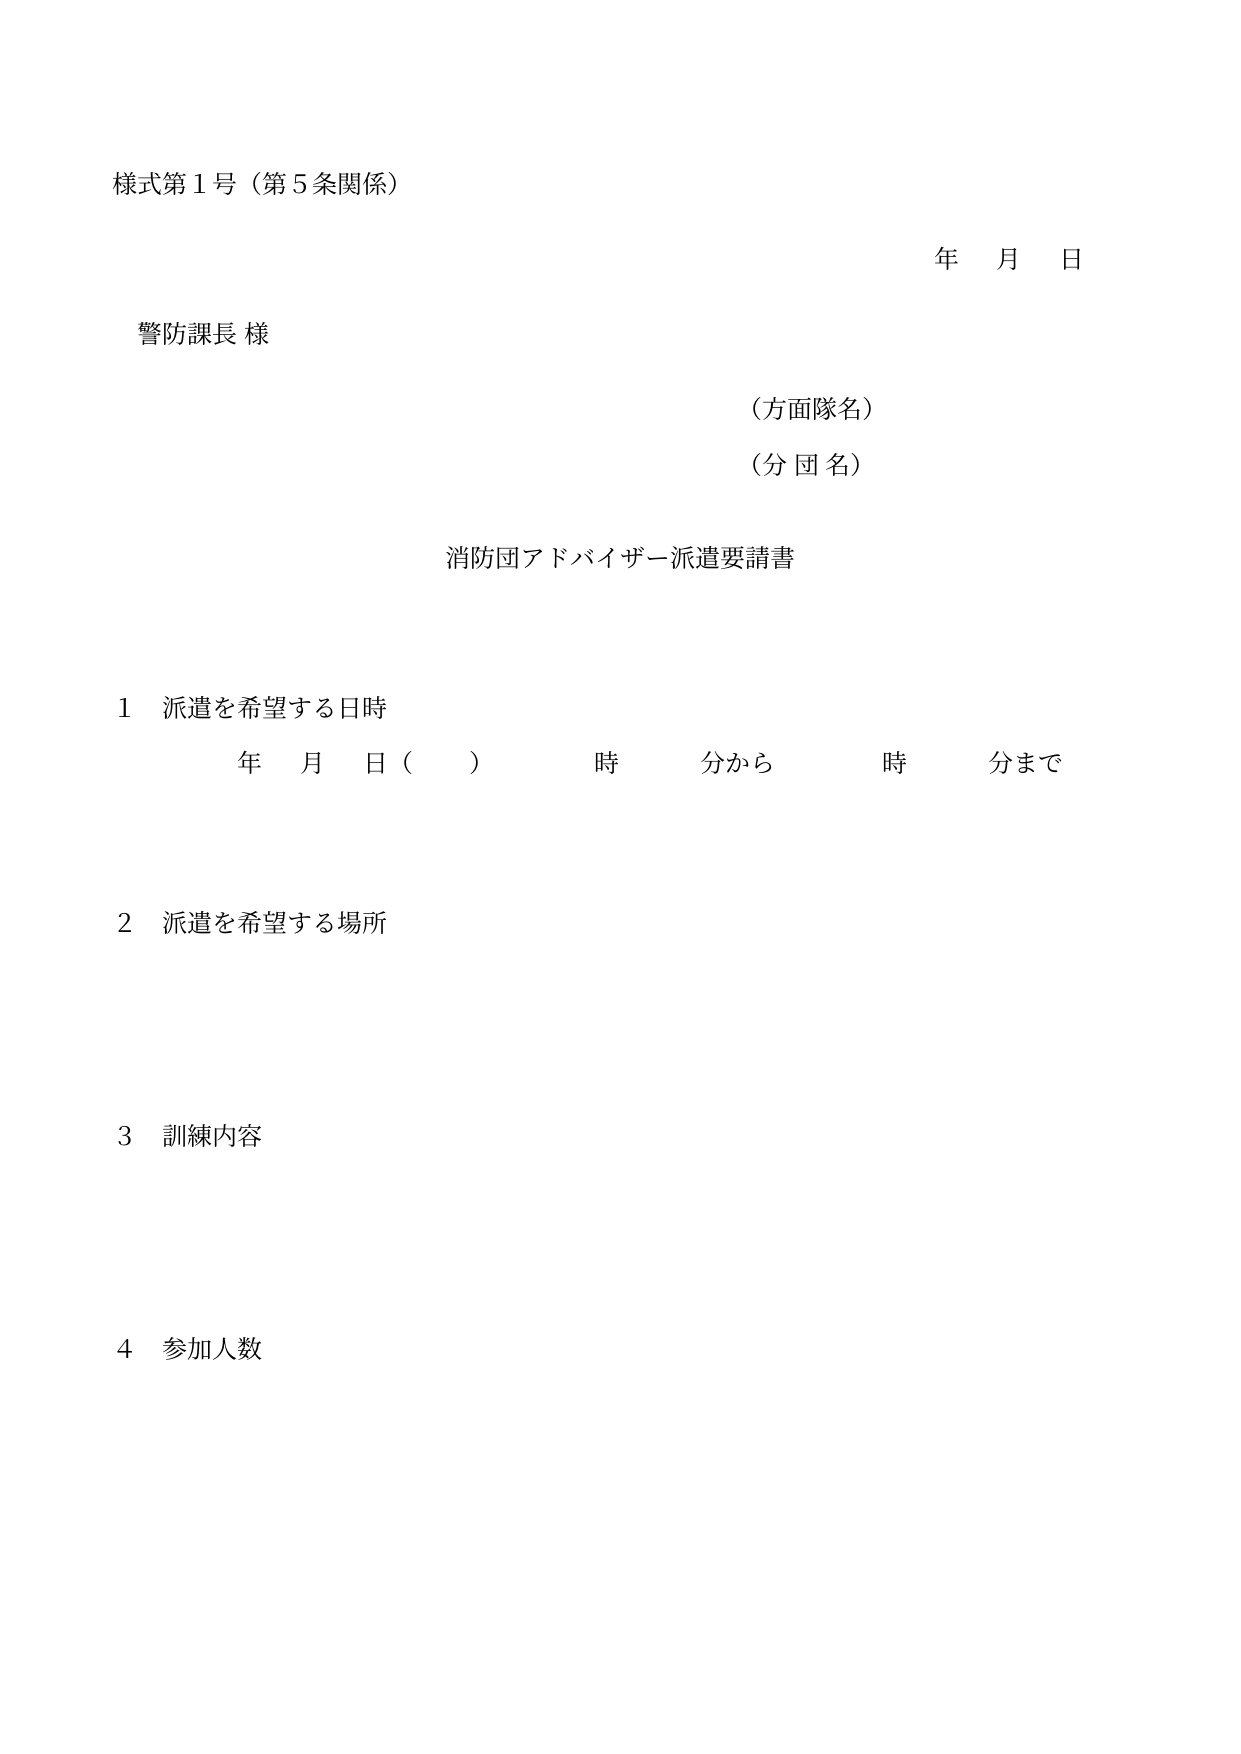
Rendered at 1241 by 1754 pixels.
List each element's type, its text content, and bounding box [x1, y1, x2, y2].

text 警防課長 様 [112, 314, 1128, 352]
text 消防団アドバイザー派遣要請書 [112, 538, 1128, 575]
text ２ 派遣を希望する場所 [112, 903, 1128, 941]
text １ 派遣を希望する日時 [112, 688, 1128, 725]
text ４ 参加人数 [112, 1329, 1128, 1366]
text 年 月 日 [112, 239, 1128, 277]
text ３ 訓練内容 [112, 1116, 1128, 1153]
text （分 団 名） [112, 445, 1090, 482]
text 様式第１号（第５条関係） [112, 164, 1128, 202]
text 年 月 日（ ） 時 分から 時 分まで [112, 743, 1128, 781]
text （方面隊名） [112, 389, 1128, 427]
